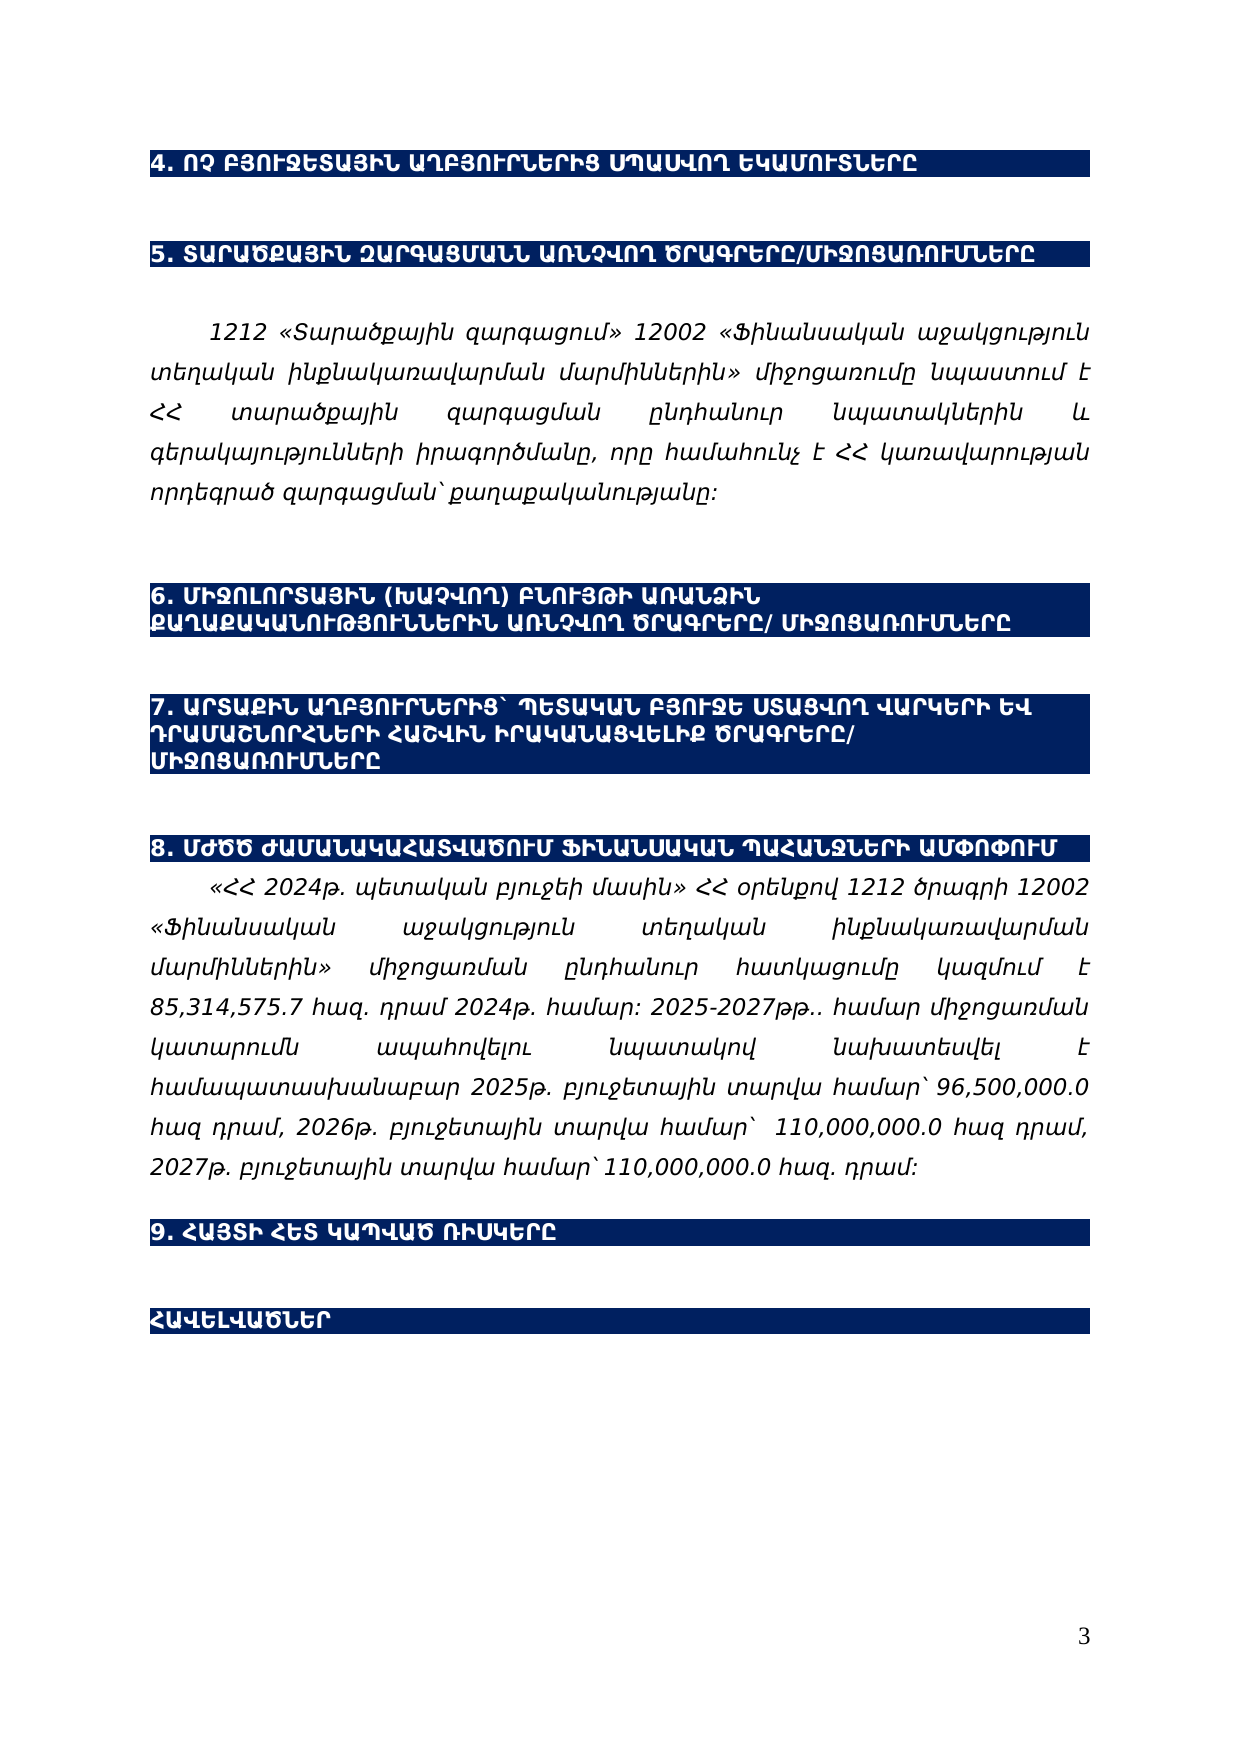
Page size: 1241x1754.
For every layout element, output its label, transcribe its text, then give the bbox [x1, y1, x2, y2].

subtitle ՀԱՎԵԼՎԱԾՆԵՐ [150, 1308, 1090, 1334]
text 1212 «Տարածքային զարգացում» 12002 «Ֆինանսական աջակցություն տեղական ինքնակառավարման մարմիններին» միջոցառումը նպաստում է ՀՀ տարածքային զարգացման ընդհանուր նպատակներին և գերակայությունների իրագործմանը, որը համահունչ է ՀՀ կառավարության որդեգրած զարգացման՝ քաղաքականությանը: [150, 319, 1090, 506]
subtitle 7. ԱՐՏԱՔԻՆ ԱՂԲՅՈՒՐՆԵՐԻՑ` ՊԵՏԱԿԱՆ ԲՅՈՒՋԵ ՍՏԱՑՎՈՂ ՎԱՐԿԵՐԻ ԵՎ ԴՐԱՄԱՇՆՈՐՀՆԵՐԻ ՀԱՇՎԻՆ ԻՐԱԿԱՆԱՑՎԵԼԻՔ ԾՐԱԳՐԵՐԸ/ ՄԻՋՈՑԱՌՈՒՄՆԵՐԸ [150, 694, 1090, 774]
text «ՀՀ 2024թ. պետական բյուջեի մասին» ՀՀ օրենքով 1212 ծրագրի 12002 «Ֆինանսական աջակցություն տեղական ինքնակառավարման մարմիններին» միջոցառման ընդհանուր հատկացումը կազմում է 85,314,575.7 հազ. դրամ 2024թ. համար: 2025-2027թթ.. համար միջոցառման կատարումն ապահովելու նպատակով նախատեսվել է համապատասխանաբար 2025թ. բյուջետային տարվա համար՝ 96,500,000.0 հազ դրամ, 2026թ. բյուջետային տարվա համար՝ 110,000,000.0 հազ դրամ, 2027թ. բյուջետային տարվա համար՝ 110,000,000.0 հազ. դրամ: [150, 874, 1090, 1181]
subtitle 4. ՈՉ ԲՅՈՒՋԵՏԱՅԻՆ ԱՂԲՅՈՒՐՆԵՐԻՑ ՍՊԱՍՎՈՂ ԵԿԱՄՈՒՏՆԵՐԸ [150, 150, 1090, 177]
subtitle 9. ՀԱՅՏԻ ՀԵՏ ԿԱՊՎԱԾ ՌԻՍԿԵՐԸ [150, 1219, 1090, 1246]
subtitle 5. ՏԱՐԱԾՔԱՅԻՆ ԶԱՐԳԱՑՄԱՆՆ ԱՌՆՉՎՈՂ ԾՐԱԳՐԵՐԸ/ՄԻՋՈՑԱՌՈՒՄՆԵՐԸ [150, 241, 1090, 267]
subtitle 8. ՄԺԾԾ ԺԱՄԱՆԱԿԱՀԱՏՎԱԾՈՒՄ ՖԻՆԱՆՍԱԿԱՆ ՊԱՀԱՆՋՆԵՐԻ ԱՄՓՈՓՈՒՄ [150, 835, 1090, 862]
subtitle 6. ՄԻՋՈԼՈՐՏԱՅԻՆ (ԽԱՉՎՈՂ) ԲՆՈՒՅԹԻ ԱՌԱՆՁԻՆ ՔԱՂԱՔԱԿԱՆՈՒԹՅՈՒՆՆԵՐԻՆ ԱՌՆՉՎՈՂ ԾՐԱԳՐԵՐԸ/ ՄԻՋՈՑԱՌՈՒՄՆԵՐԸ [150, 583, 1090, 637]
